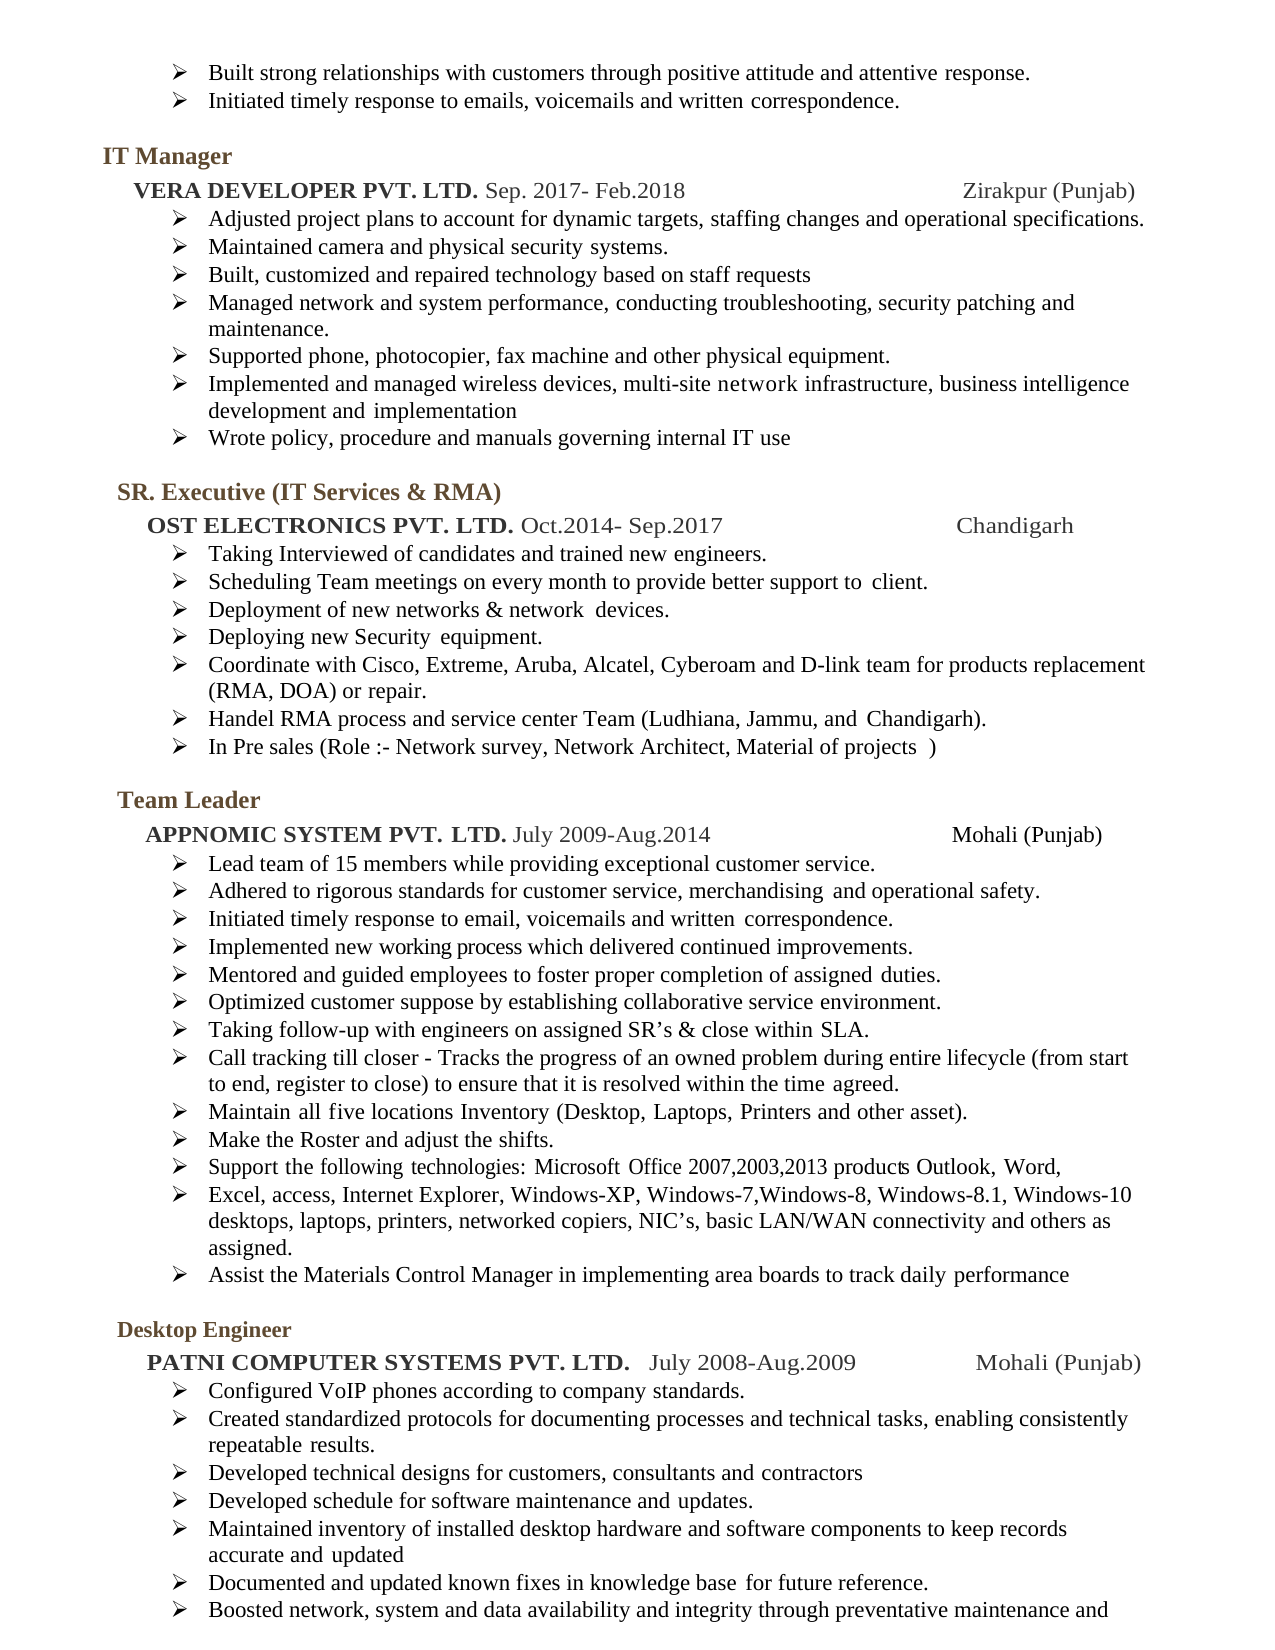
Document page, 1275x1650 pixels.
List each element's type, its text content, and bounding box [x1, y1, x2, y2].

list Adjusted project plans to account for dynamic targets, staffing changes and operational specifications. [171, 205, 1149, 232]
list Make the Roster and adjust the shifts. [171, 1126, 1149, 1152]
list Built strong relationships with customers through positive attitude and attentive response. [171, 59, 1149, 86]
subtitle SR. Executive (IT Services & RMA) [117, 477, 1149, 506]
subtitle IT Manager [102, 141, 1149, 170]
list Handel RMA process and service center Team (Ludhiana, Jammu, and Chandigarh). [171, 705, 1149, 732]
list Developed schedule for software maintenance and updates. [171, 1487, 1149, 1513]
list Wrote policy, procedure and manuals governing internal IT use [171, 424, 1149, 451]
list Call tracking till closer - Tracks the progress of an owned problem during entire lifecycle (from start to end, register to close) to ensure that it is resolved within the time agreed. [171, 1044, 1149, 1097]
text VERA DEVELOPER PVT. LTD. Sep. 2017- Feb.2018 Zirakpur (Punjab) [133, 177, 1149, 203]
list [171, 1596, 1149, 1623]
list Taking Interviewed of candidates and trained new engineers. [171, 540, 1149, 567]
list Configured VoIP phones according to company standards. [171, 1377, 1149, 1404]
list In Pre sales (Role :- Network survey, Network Architect, Material of projects ) [171, 733, 1149, 759]
list Created standardized protocols for documenting processes and technical tasks, enabling consistently repeatable results. [171, 1405, 1149, 1458]
list Initiated timely response to emails, voicemails and written correspondence. [171, 87, 1149, 113]
list Maintained camera and physical security systems. [171, 233, 1149, 259]
list Support the following technologies: Microsoft Office 2007,2003,2013 products Outlook, Word, [171, 1153, 1149, 1180]
list Implemented new working process which delivered continued improvements. [171, 933, 1149, 959]
list Deployment of new networks & network devices. [171, 596, 1149, 622]
list Managed network and system performance, conducting troubleshooting, security patching and maintenance. [171, 288, 1149, 341]
list Maintain all five locations Inventory (Desktop, Laptops, Printers and other asset). [171, 1098, 1149, 1124]
list Lead team of 15 members while providing exceptional customer service. [171, 850, 1149, 876]
text APPNOMIC SYSTEM PVT. LTD. July 2009-Aug.2014 Mohali (Punjab) [133, 821, 1149, 847]
list Deploying new Security equipment. [171, 623, 1149, 650]
list Supported phone, photocopier, fax machine and other physical equipment. [171, 343, 1149, 369]
list Maintained inventory of installed desktop hardware and software components to keep records accurate and updated [171, 1514, 1149, 1567]
list Assist the Materials Control Manager in implementing area boards to track daily performance [171, 1261, 1149, 1288]
list Scheduling Team meetings on every month to provide better support to client. [171, 568, 1149, 594]
list Developed technical designs for customers, consultants and contractors [171, 1459, 1149, 1486]
list Implemented and managed wireless devices, multi-site network infrastructure, business intelligence development and implementation [171, 370, 1149, 423]
text PATNI COMPUTER SYSTEMS PVT. LTD. July 2008-Aug.2009 Mohali (Punjab) [102, 1349, 1149, 1375]
list Mentored and guided employees to foster proper completion of assigned duties. [171, 961, 1149, 987]
list Initiated timely response to email, voicemails and written correspondence. [171, 905, 1149, 932]
text OST ELECTRONICS PVT. LTD. Oct.2014- Sep.2017 Chandigarh [102, 513, 1149, 539]
list Taking follow-up with engineers on assigned SR’s & close within SLA. [171, 1016, 1149, 1042]
list Built, customized and repaired technology based on staff requests [171, 261, 1149, 287]
list Coordinate with Cisco, Extreme, Aruba, Alcatel, Cyberoam and D-link team for products replacement (RMA, DOA) or repair. [171, 651, 1149, 704]
list Documented and updated known fixes in knowledge base for future reference. [171, 1569, 1149, 1595]
subtitle Desktop Engineer [117, 1316, 1149, 1342]
list Adhered to rigorous standards for customer service, merchandising and operational safety. [171, 878, 1149, 904]
list Excel, access, Internet Explorer, Windows-XP, Windows-7,Windows-8, Windows-8.1, Windows-10 desktops, laptops, printers, networked copiers, NIC’s, basic LAN/WAN connectivity and others as assigned. [171, 1181, 1149, 1260]
subtitle Team Leader [117, 786, 1149, 814]
list Optimized customer suppose by establishing collaborative service environment. [171, 988, 1149, 1015]
